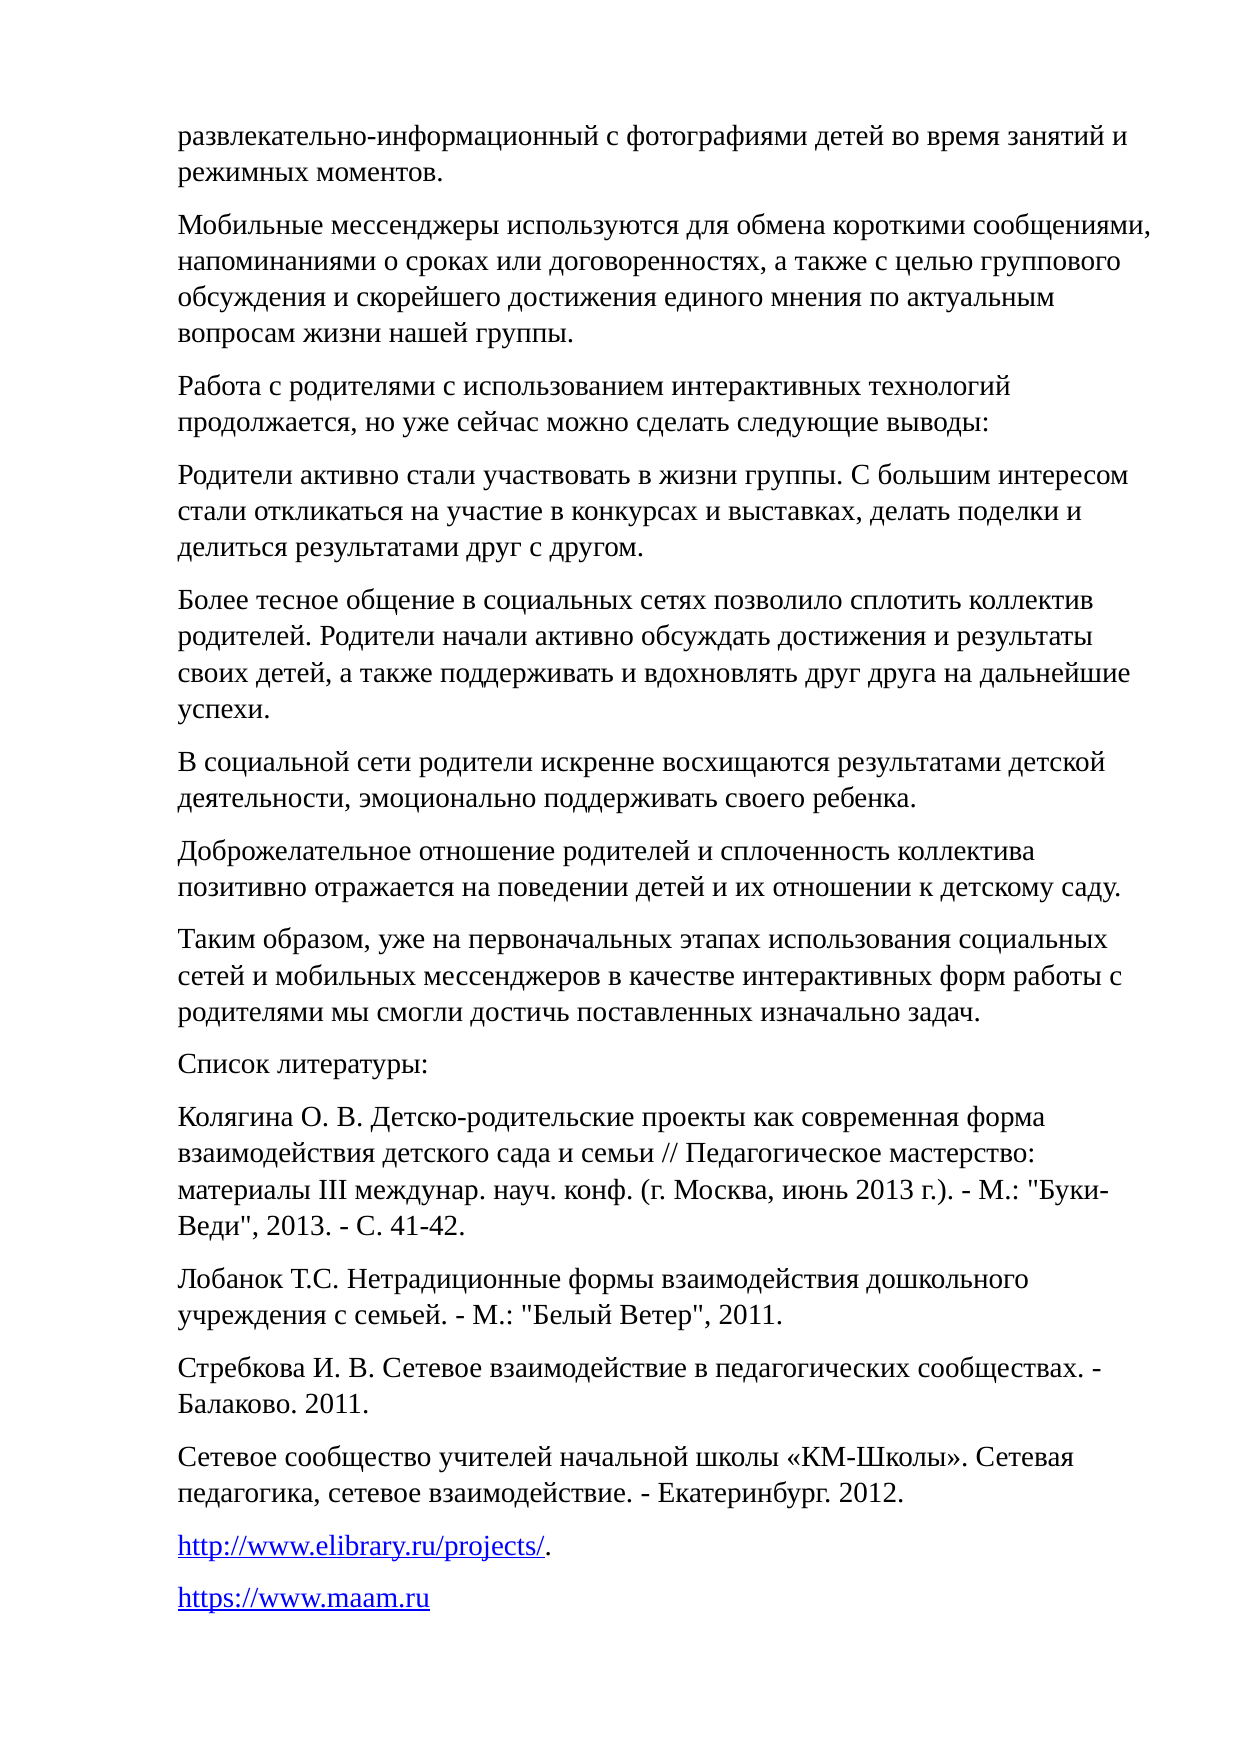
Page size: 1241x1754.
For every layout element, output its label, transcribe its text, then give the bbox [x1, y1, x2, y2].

text Мобильные мессенджеры используются для обмена короткими сообщениями, напоминаниями о сроках или договоренностях, а также с целью группового обсуждения и скорейшего достижения единого мнения по актуальным вопросам жизни нашей группы. [177, 207, 1152, 349]
text Стребкова И. В. Сетевое взаимодействие в педагогических сообществах. -Балаково. 2011. [177, 1350, 1152, 1419]
text В социальной сети родители искренне восхищаются результатами детской деятельности, эмоционально поддерживать своего ребенка. [177, 744, 1152, 813]
text Лобанок Т.С. Нетрадиционные формы взаимодействия дошкольного учреждения с семьей. - М.: "Белый Ветер", 2011. [177, 1261, 1152, 1330]
text Более тесное общение в социальных сетях позволило сплотить коллектив родителей. Родители начали активно обсуждать достижения и результаты своих детей, а также поддерживать и вдохновлять друг друга на дальнейшие успехи. [177, 582, 1152, 724]
text http://www.elibrary.ru/projects/. [177, 1528, 1152, 1561]
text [177, 118, 1152, 188]
text Доброжелательное отношение родителей и сплоченность коллектива позитивно отражается на поведении детей и их отношении к детскому саду. [177, 833, 1152, 902]
text Колягина О. В. Детско-родительские проекты как современная форма взаимодействия детского сада и семьи // Педагогическое мастерство: материалы III междунар. науч. конф. (г. Москва, июнь 2013 г.). - М.: "Буки-Веди", 2013. - С. 41-42. [177, 1099, 1152, 1241]
text https://www.maam.ru [177, 1580, 1152, 1614]
text Таким образом, уже на первоначальных этапах использования социальных сетей и мобильных мессенджеров в качестве интерактивных форм работы с родителями мы смогли достичь поставленных изначально задач. [177, 922, 1152, 1027]
text Родители активно стали участвовать в жизни группы. С большим интересом стали откликаться на участие в конкурсах и выставках, делать поделки и делиться результатами друг с другом. [177, 457, 1152, 563]
text Работа с родителями с использованием интерактивных технологий продолжается, но уже сейчас можно сделать следующие выводы: [177, 368, 1152, 438]
text Список литературы: [177, 1047, 1152, 1080]
text Сетевое сообщество учителей начальной школы «КМ-Школы». Сетевая педагогика, сетевое взаимодействие. - Екатеринбург. 2012. [177, 1439, 1152, 1508]
